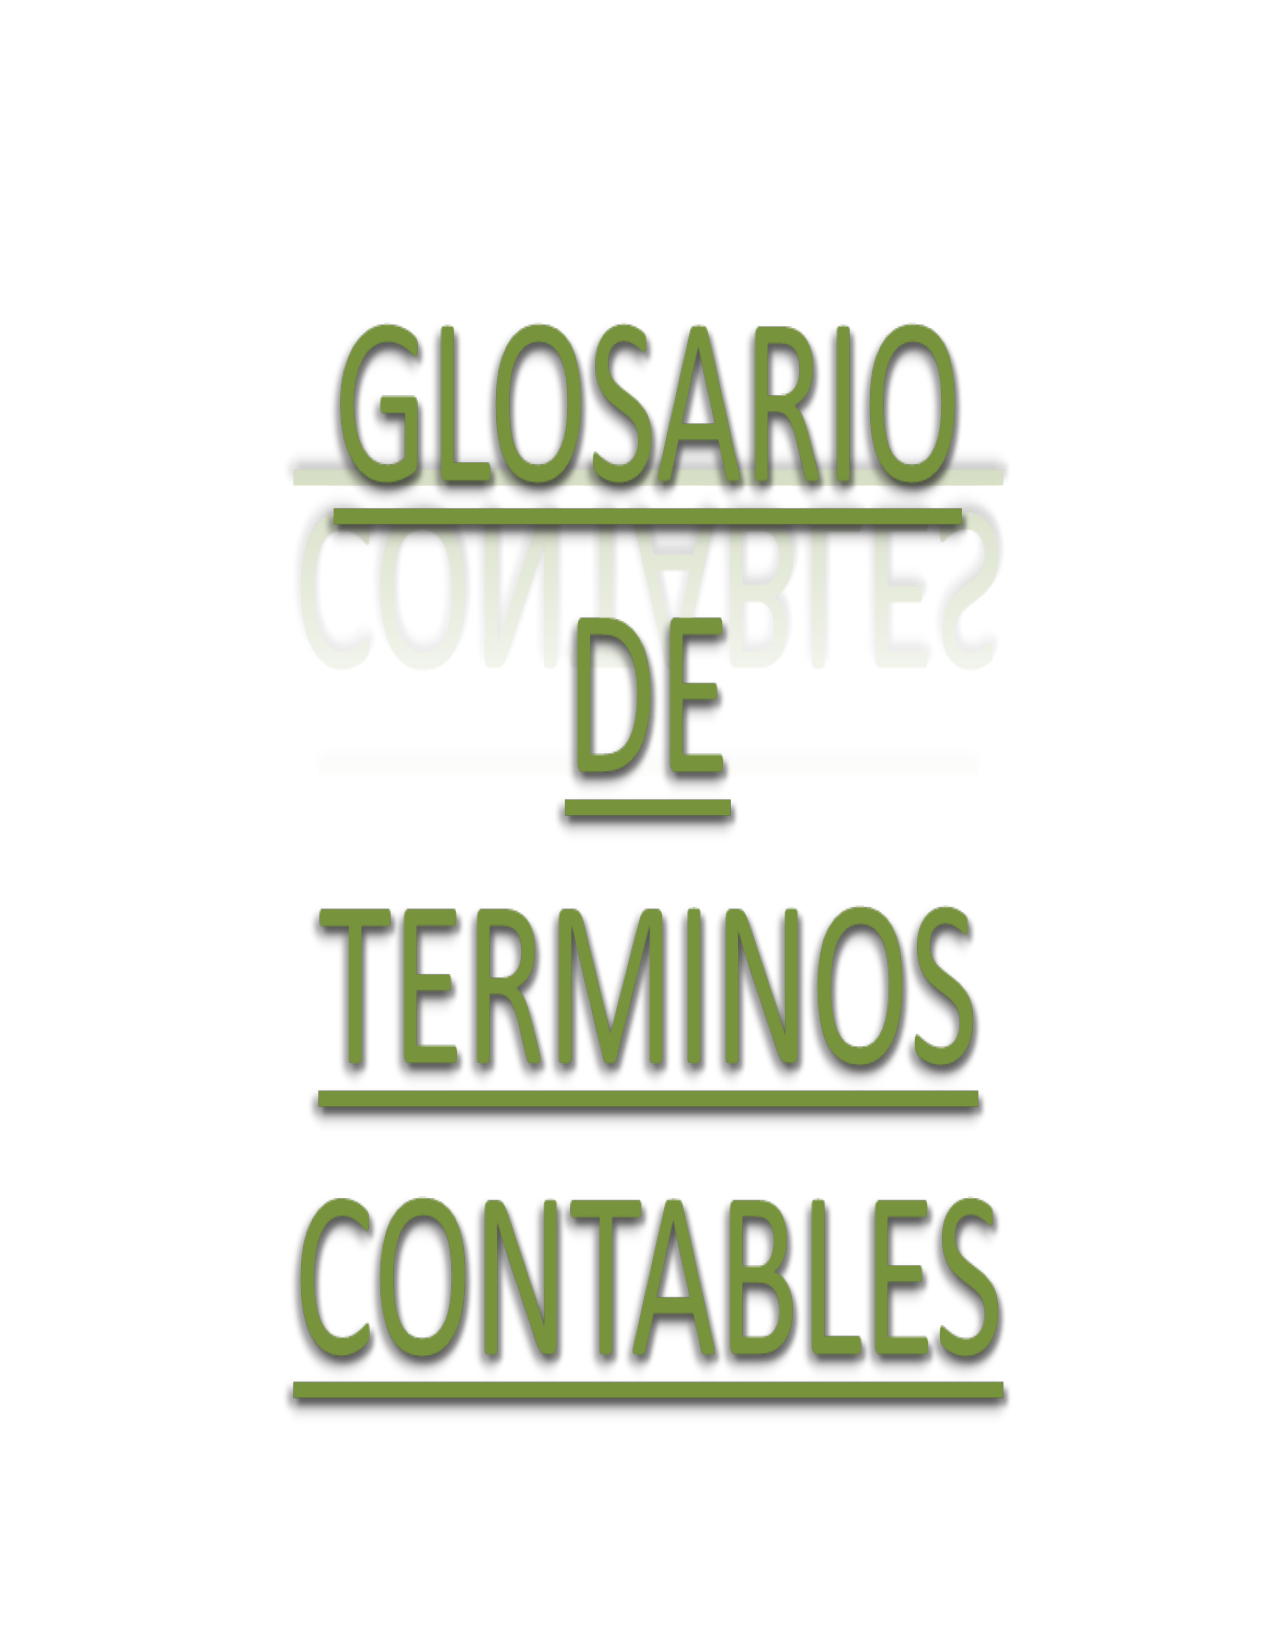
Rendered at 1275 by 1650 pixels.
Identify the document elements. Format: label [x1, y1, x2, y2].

picture [11, 170, 1275, 1650]
